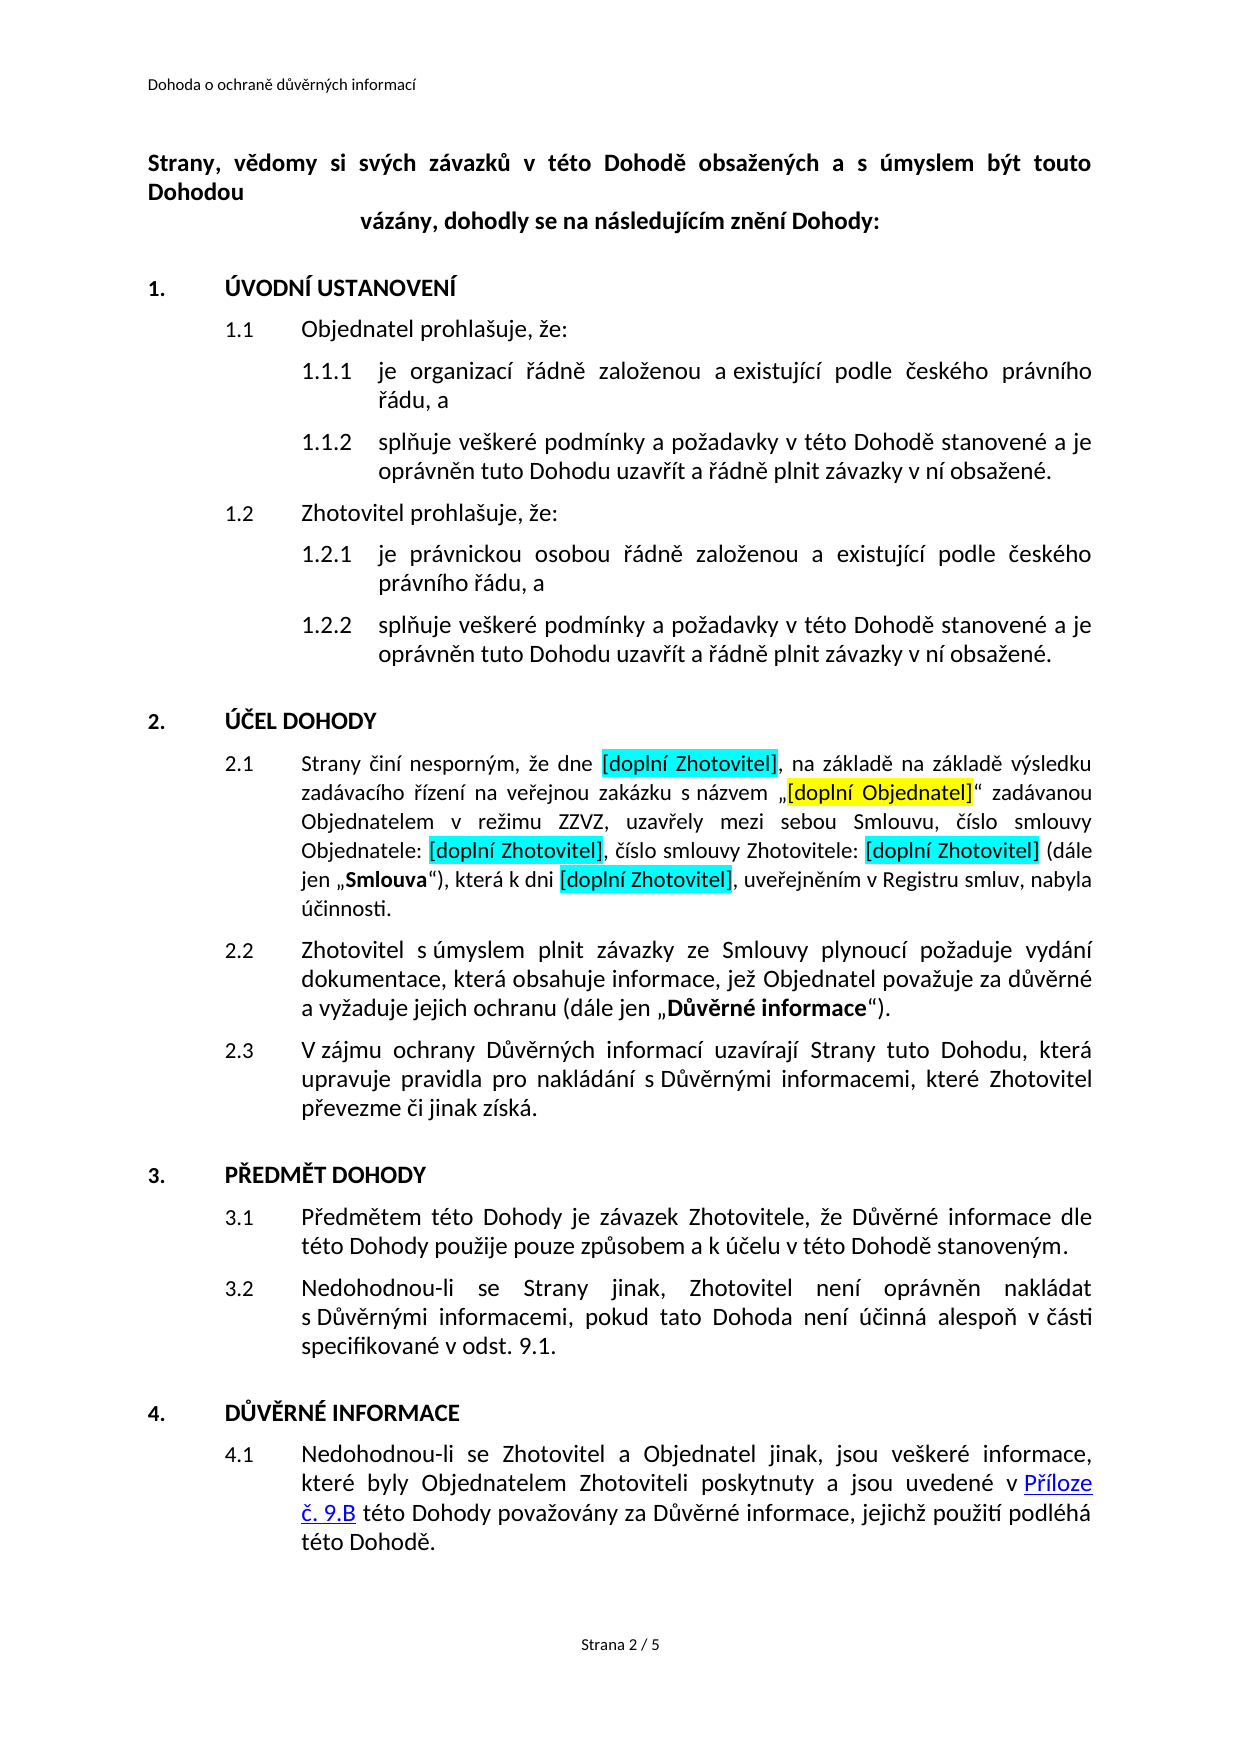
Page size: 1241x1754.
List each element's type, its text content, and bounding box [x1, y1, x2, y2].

text ÚČEL DOHODY [148, 706, 1092, 735]
text Strany, vědomy si svých závazků v této Dohodě obsažených a s úmyslem být touto Dohodou [148, 148, 1092, 206]
list je právnickou osobou řádně založenou a existující podle českého právního řádu, a [301, 539, 1092, 598]
text Nedohodnou-li se Zhotovitel a Objednatel jinak, jsou veškeré informace, které byly Objednatelem Zhotoviteli poskytnuty a jsou uvedené v Příloze č. 9.B této Dohody považovány za Důvěrné informace, jejichž použití podléhá této Dohodě. [224, 1439, 1092, 1556]
text Strany činí nesporným, že dne [doplní Zhotovitel], na základě na základě výsledku zadávacího řízení na veřejnou zakázku s názvem „[doplní Objednatel]“ zadávanou Objednatelem v režimu ZZVZ, uzavřely mezi sebou Smlouvu, číslo smlouvy Objednatele: [doplní Zhotovitel], číslo smlouvy Zhotovitele: [doplní Zhotovitel] (dále jen „Smlouva“), která k dni [doplní Zhotovitel], uveřejněním v Registru smluv, nabyla účinnosti. [224, 748, 1092, 923]
text ÚVODNÍ USTANOVENÍ [148, 273, 1092, 302]
list splňuje veškeré podmínky a požadavky v této Dohodě stanovené a je oprávněn tuto Dohodu uzavřít a řádně plnit závazky v ní obsažené. [301, 427, 1092, 485]
list splňuje veškeré podmínky a požadavky v této Dohodě stanovené a je oprávněn tuto Dohodu uzavřít a řádně plnit závazky v ní obsažené. [301, 610, 1092, 668]
text Nedohodnou-li se Strany jinak, Zhotovitel není oprávněn nakládat s Důvěrnými informacemi, pokud tato Dohoda není účinná alespoň v části specifikované v odst. 9.1. [224, 1273, 1092, 1360]
text V zájmu ochrany Důvěrných informací uzavírají Strany tuto Dohodu, která upravuje pravidla pro nakládání s Důvěrnými informacemi, které Zhotovitel převezme či jinak získá. [224, 1035, 1092, 1123]
text vázány, dohodly se na následujícím znění Dohody: [148, 206, 1092, 235]
text Zhotovitel prohlašuje, že: [224, 498, 1092, 527]
text Předmětem této Dohody je závazek Zhotovitele, že Důvěrné informace dle této Dohody použije pouze způsobem a k účelu v této Dohodě stanoveným. [224, 1202, 1092, 1260]
text PŘEDMĚT DOHODY [148, 1160, 1092, 1189]
text Objednatel prohlašuje, že: [224, 314, 1092, 343]
text DŮVĚRNÉ INFORMACE [148, 1398, 1092, 1427]
text Zhotovitel s úmyslem plnit závazky ze Smlouvy plynoucí požaduje vydání dokumentace, která obsahuje informace, jež Objednatel považuje za důvěrné a vyžaduje jejich ochranu (dále jen „Důvěrné informace“). [224, 935, 1092, 1023]
list je organizací řádně založenou a existující podle českého právního řádu, a [301, 356, 1092, 414]
